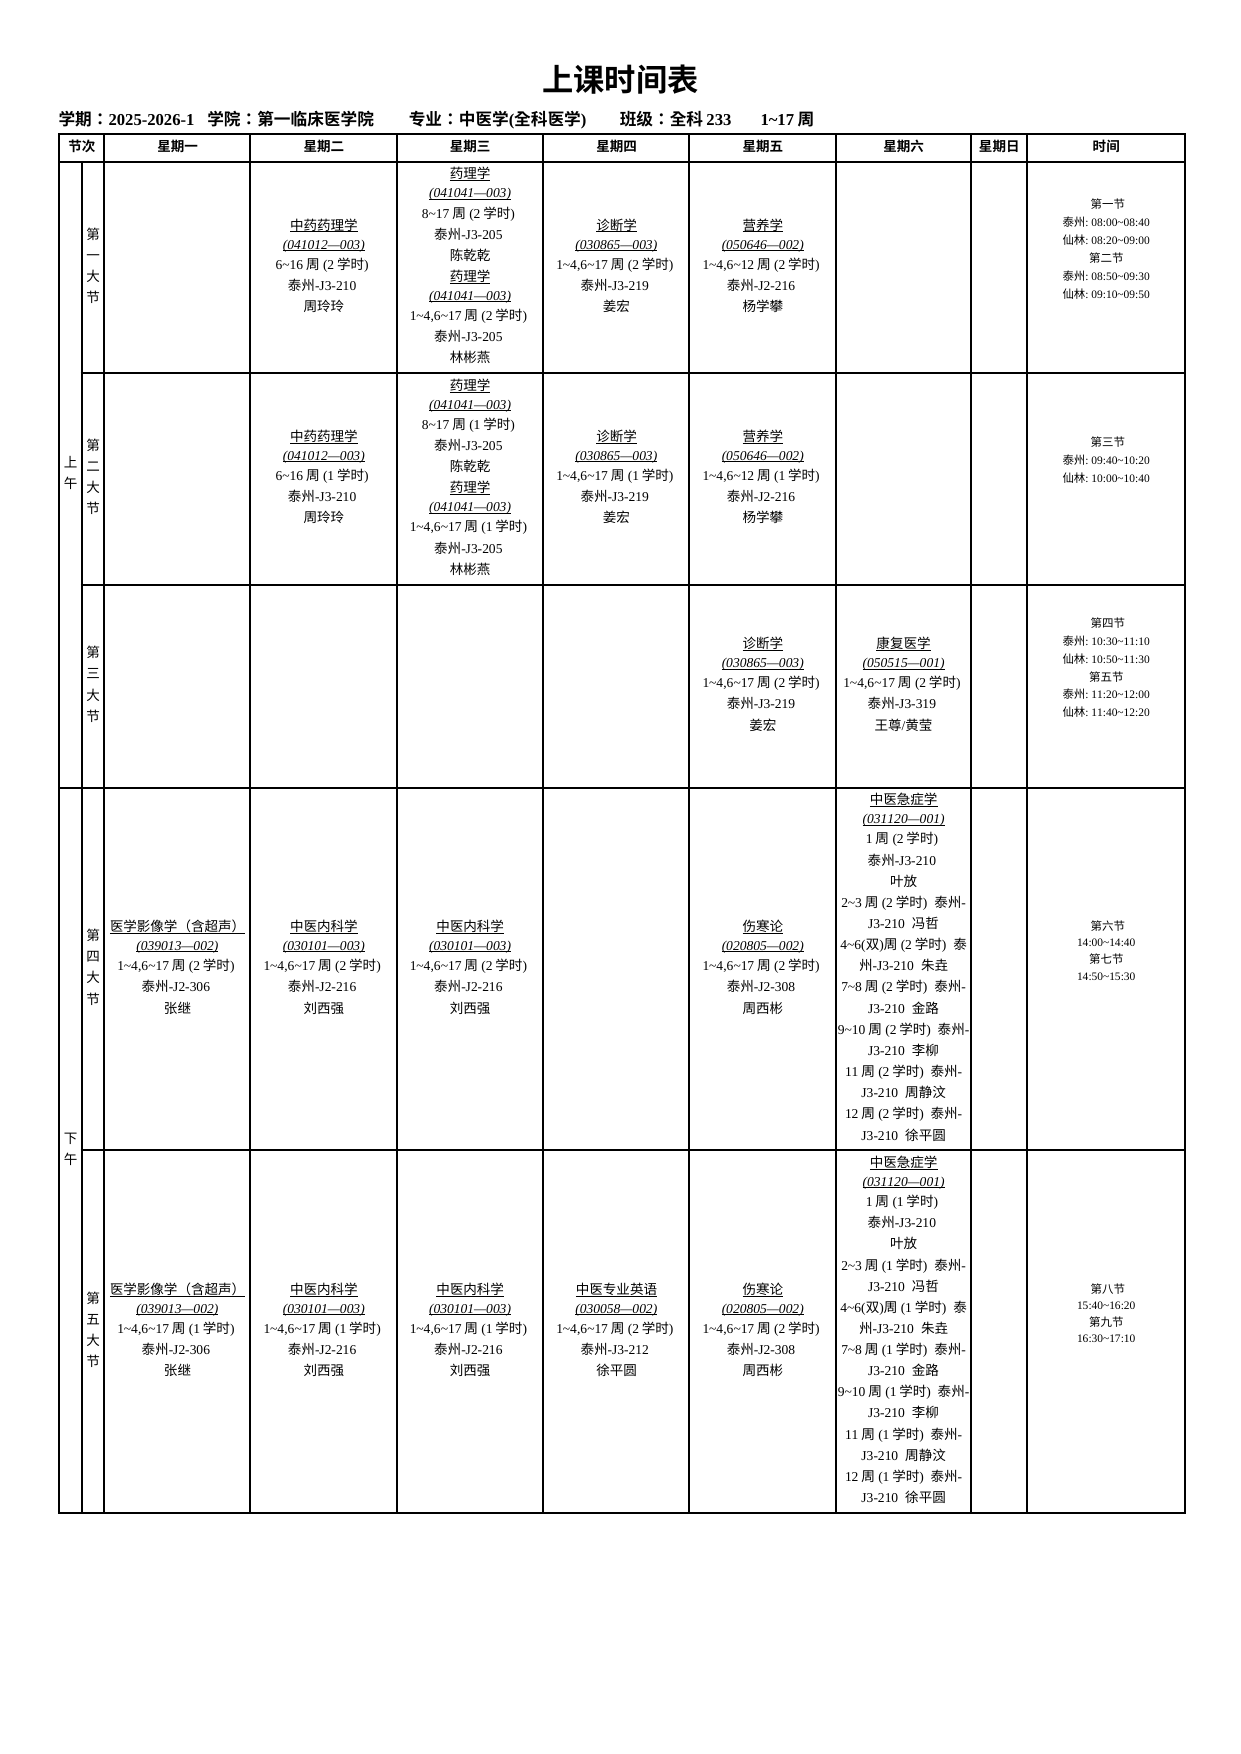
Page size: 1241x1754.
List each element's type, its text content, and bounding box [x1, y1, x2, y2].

table_cell [544, 789, 688, 1149]
table_cell 第八节 15:40~16:20 第九节 16:30~17:10 [1028, 1151, 1184, 1512]
table_cell [105, 586, 249, 787]
table_cell 药理学 (041041—003) 8~17周 (1学时) 泰州-J3-205 陈乾乾 药理学 (041041—003) 1~4,6~17周 (1学时) 泰州-J3-205 林彬燕 [398, 374, 542, 583]
table_cell 中医急症学 (031120—001) 1周 (2学时) 泰州-J3-210 叶放 2~3周 (2学时) 泰州-J3-210 冯哲 4~6(双)周 (2学时) 泰州-J3-210 朱垚 7~8周 (2学时) 泰州-J3-210 金路 9~10周 (2学时) 泰州-J3-210 李柳 11周 (2学时) 泰州-J3-210 周静汶 12周 (2学时) 泰州-J3-210 徐平圆 [837, 789, 970, 1149]
table_header 星期六 [837, 135, 970, 161]
table_cell 第四大节 [83, 789, 103, 1149]
text 上课时间表 [58, 58, 1182, 101]
table_cell 营养学 (050646—002) 1~4,6~12周 (1学时) 泰州-J2-216 杨学攀 [690, 374, 835, 583]
table_cell 下午 [60, 789, 81, 1512]
table_cell [972, 789, 1026, 1149]
table_header 星期三 [398, 135, 542, 161]
table_cell [837, 163, 970, 372]
table_cell 中医内科学 (030101—003) 1~4,6~17周 (1学时) 泰州-J2-216 刘西强 [398, 1151, 542, 1512]
text 学期：2025-2026-1 学院：第一临床医学院 专业：中医学(全科医学) 班级：全科233 1~17周 [58, 107, 1182, 130]
table_header 时间 [1028, 135, 1184, 161]
table_cell 医学影像学（含超声） (039013—002) 1~4,6~17周 (1学时) 泰州-J2-306 张继 [105, 1151, 249, 1512]
table_header 星期五 [690, 135, 835, 161]
table_cell 医学影像学（含超声） (039013—002) 1~4,6~17周 (2学时) 泰州-J2-306 张继 [105, 789, 249, 1149]
table_header 星期日 [972, 135, 1026, 161]
table_cell 第一节 泰州: 08:00~08:40 仙林: 08:20~09:00 第二节 泰州: 08:50~09:30 仙林: 09:10~09:50 [1028, 163, 1184, 372]
table_cell 第六节 14:00~14:40 第七节 14:50~15:30 [1028, 789, 1184, 1149]
table_cell [972, 586, 1026, 787]
table_cell 第一大节 [83, 163, 103, 372]
table_cell 中药药理学 (041012—003) 6~16周 (2学时) 泰州-J3-210 周玲玲 [251, 163, 396, 372]
table_cell 第五大节 [83, 1151, 103, 1512]
table_cell 中医急症学 (031120—001) 1周 (1学时) 泰州-J3-210 叶放 2~3周 (1学时) 泰州-J3-210 冯哲 4~6(双)周 (1学时) 泰州-J3-210 朱垚 7~8周 (1学时) 泰州-J3-210 金路 9~10周 (1学时) 泰州-J3-210 李柳 11周 (1学时) 泰州-J3-210 周静汶 12周 (1学时) 泰州-J3-210 徐平圆 [837, 1151, 970, 1512]
table_cell 中医内科学 (030101—003) 1~4,6~17周 (2学时) 泰州-J2-216 刘西强 [398, 789, 542, 1149]
table_cell [544, 586, 688, 787]
table_cell 营养学 (050646—002) 1~4,6~12周 (2学时) 泰州-J2-216 杨学攀 [690, 163, 835, 372]
table_cell 诊断学 (030865—003) 1~4,6~17周 (2学时) 泰州-J3-219 姜宏 [544, 163, 688, 372]
table_cell [105, 374, 249, 583]
table_cell 第二大节 [83, 374, 103, 583]
table_cell 药理学 (041041—003) 8~17周 (2学时) 泰州-J3-205 陈乾乾 药理学 (041041—003) 1~4,6~17周 (2学时) 泰州-J3-205 林彬燕 [398, 163, 542, 372]
table_cell [105, 163, 249, 372]
table_cell 第四节 泰州: 10:30~11:10 仙林: 10:50~11:30 第五节 泰州: 11:20~12:00 仙林: 11:40~12:20 [1028, 586, 1184, 787]
table_cell [837, 374, 970, 583]
table_cell [972, 163, 1026, 372]
table_cell 诊断学 (030865—003) 1~4,6~17周 (2学时) 泰州-J3-219 姜宏 [690, 586, 835, 787]
table_header 星期一 [105, 135, 249, 161]
table_header 星期二 [251, 135, 396, 161]
table_cell 上午 [60, 163, 81, 787]
table_cell 伤寒论 (020805—002) 1~4,6~17周 (2学时) 泰州-J2-308 周西彬 [690, 789, 835, 1149]
table_cell 中药药理学 (041012—003) 6~16周 (1学时) 泰州-J3-210 周玲玲 [251, 374, 396, 583]
table_cell 中医内科学 (030101—003) 1~4,6~17周 (2学时) 泰州-J2-216 刘西强 [251, 789, 396, 1149]
table_cell 中医专业英语 (030058—002) 1~4,6~17周 (2学时) 泰州-J3-212 徐平圆 [544, 1151, 688, 1512]
table_cell 第三大节 [83, 586, 103, 787]
table_header 星期四 [544, 135, 688, 161]
table_cell [398, 586, 542, 787]
table_cell [972, 1151, 1026, 1512]
table_cell 诊断学 (030865—003) 1~4,6~17周 (1学时) 泰州-J3-219 姜宏 [544, 374, 688, 583]
table_cell 康复医学 (050515—001) 1~4,6~17周 (2学时) 泰州-J3-319 王尊/黄莹 [837, 586, 970, 787]
table_cell [251, 586, 396, 787]
table_cell 第三节 泰州: 09:40~10:20 仙林: 10:00~10:40 [1028, 374, 1184, 583]
table_cell 伤寒论 (020805—002) 1~4,6~17周 (2学时) 泰州-J2-308 周西彬 [690, 1151, 835, 1512]
table_header 节次 [60, 135, 103, 161]
table_cell [972, 374, 1026, 583]
table_cell 中医内科学 (030101—003) 1~4,6~17周 (1学时) 泰州-J2-216 刘西强 [251, 1151, 396, 1512]
